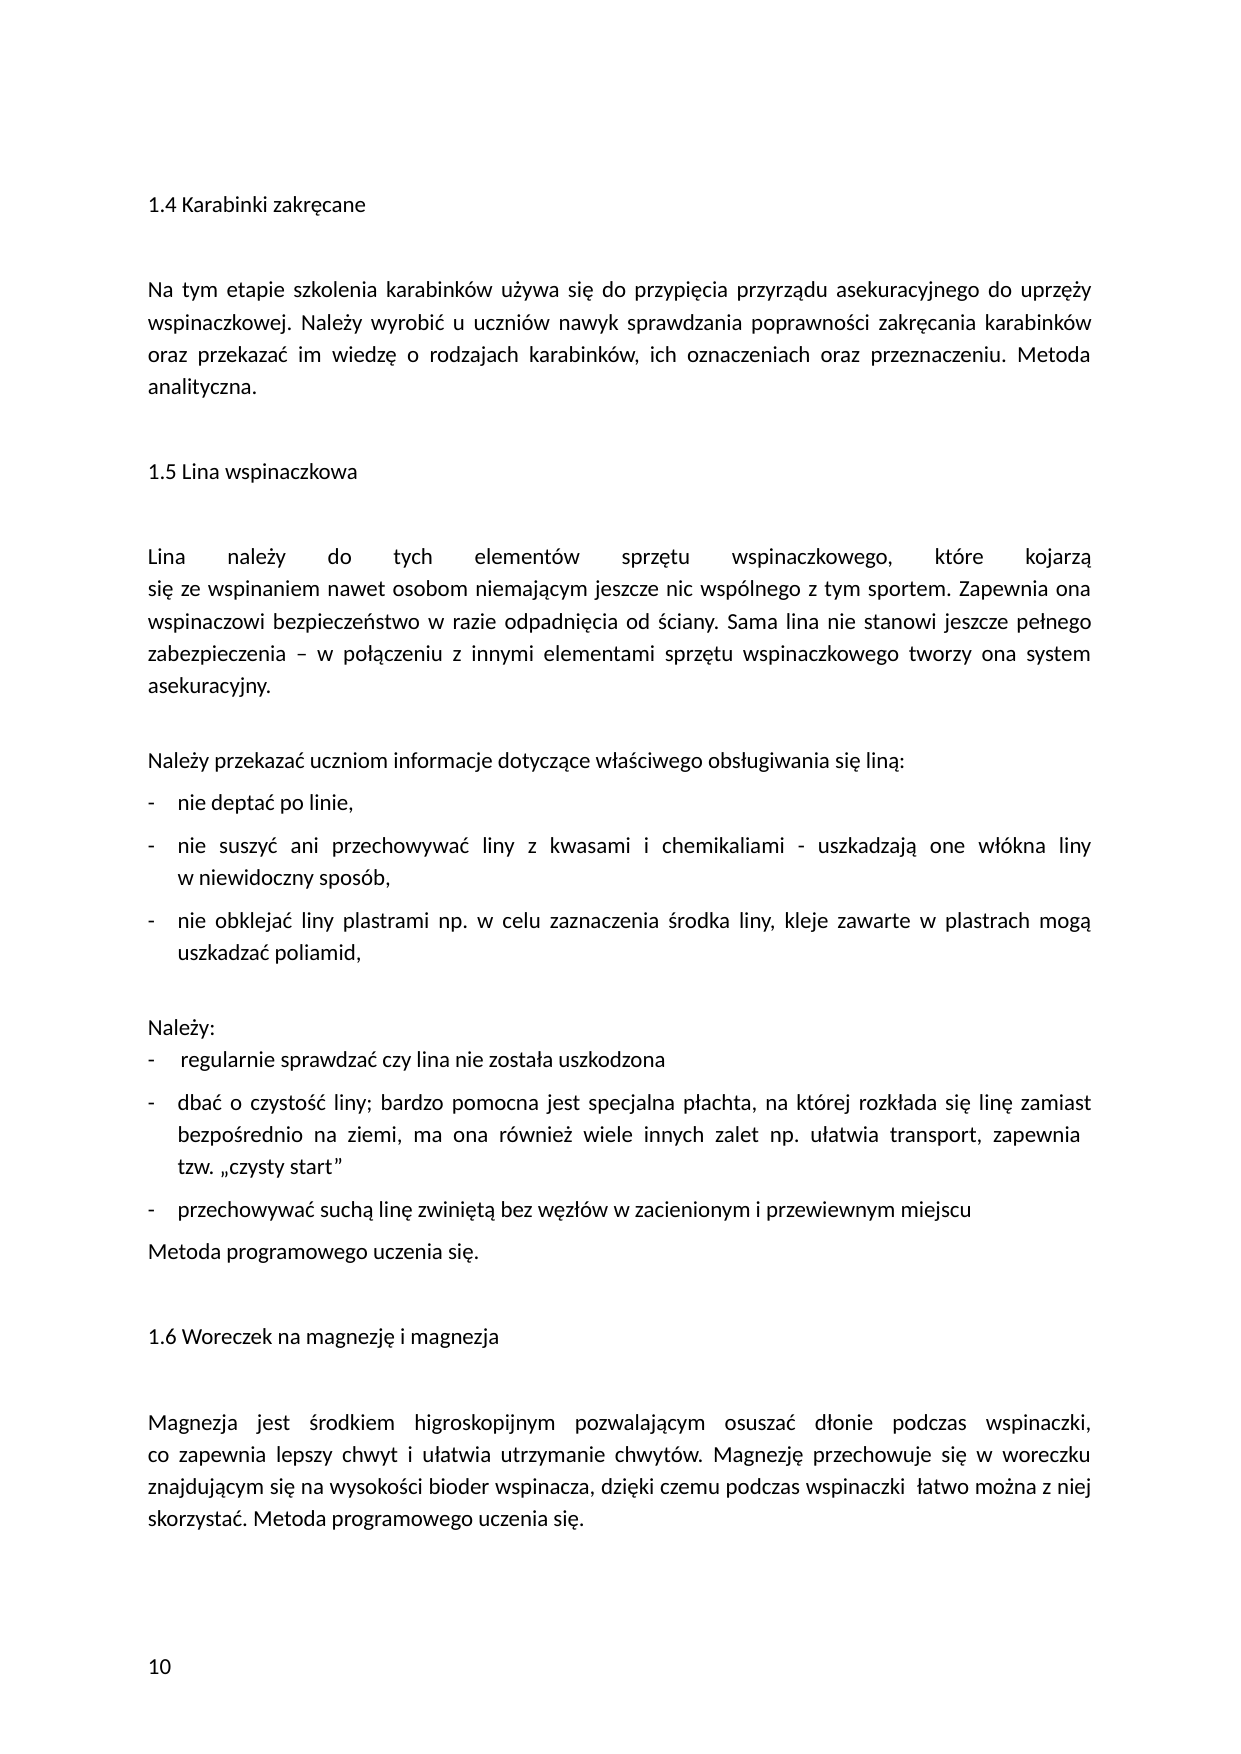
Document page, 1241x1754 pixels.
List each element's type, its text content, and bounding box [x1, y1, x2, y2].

list Lina należy do tych elementów sprzętu wspinaczkowego, które kojarzą się ze wspinaniem nawet osobom niemającym jeszcze nic wspólnego z tym sportem. Zapewnia ona wspinaczowi bezpieczeństwo w razie odpadnięcia od ściany. Sama lina nie stanowi jeszcze pełnego zabezpieczenia – w połączeniu z innymi elementami sprzętu wspinaczkowego tworzy ona system asekuracyjny. [148, 542, 1093, 699]
list nie suszyć ani przechowywać liny z kwasami i chemikaliami - uszkadzają one włókna liny w niewidoczny sposób, [148, 831, 1093, 891]
list Magnezja jest środkiem higroskopijnym pozwalającym osuszać dłonie podczas wspinaczki, co zapewnia lepszy chwyt i ułatwia utrzymanie chwytów. Magnezję przechowuje się w woreczku znajdującym się na wysokości bioder wspinacza, dzięki czemu podczas wspinaczki łatwo można z niej skorzystać. Metoda programowego uczenia się. [148, 1408, 1093, 1532]
list Należy przekazać uczniom informacje dotyczące właściwego obsługiwania się liną: [148, 714, 1093, 774]
list nie deptać po linie, [148, 788, 1093, 817]
list Na tym etapie szkolenia karabinków używa się do przypięcia przyrządu asekuracyjnego do uprzęży wspinaczkowej. Należy wyrobić u uczniów nawyk sprawdzania poprawności zakręcania karabinków oraz przekazać im wiedzę o rodzajach karabinków, ich oznaczeniach oraz przeznaczeniu. Metoda analityczna. [148, 275, 1093, 400]
list nie obklejać liny plastrami np. w celu zaznaczenia środka liny, kleje zawarte w plastrach mogą uszkadzać poliamid, [148, 906, 1093, 966]
list 1.4 Karabinki zakręcane [148, 190, 1093, 218]
list 1.5 Lina wspinaczkowa [148, 457, 1093, 485]
list Metoda programowego uczenia się. [148, 1237, 1093, 1265]
text Należy: - regularnie sprawdzać czy lina nie została uszkodzona [148, 981, 1093, 1073]
list przechowywać suchą linę zwiniętą bez węzłów w zacienionym i przewiewnym miejscu [148, 1195, 1093, 1223]
list 1.6 Woreczek na magnezję i magnezja [148, 1322, 1093, 1351]
list dbać o czystość liny; bardzo pomocna jest specjalna płachta, na której rozkłada się linę zamiast bezpośrednio na ziemi, ma ona również wiele innych zalet np. ułatwia transport, zapewnia tzw. „czysty start” [148, 1088, 1093, 1180]
